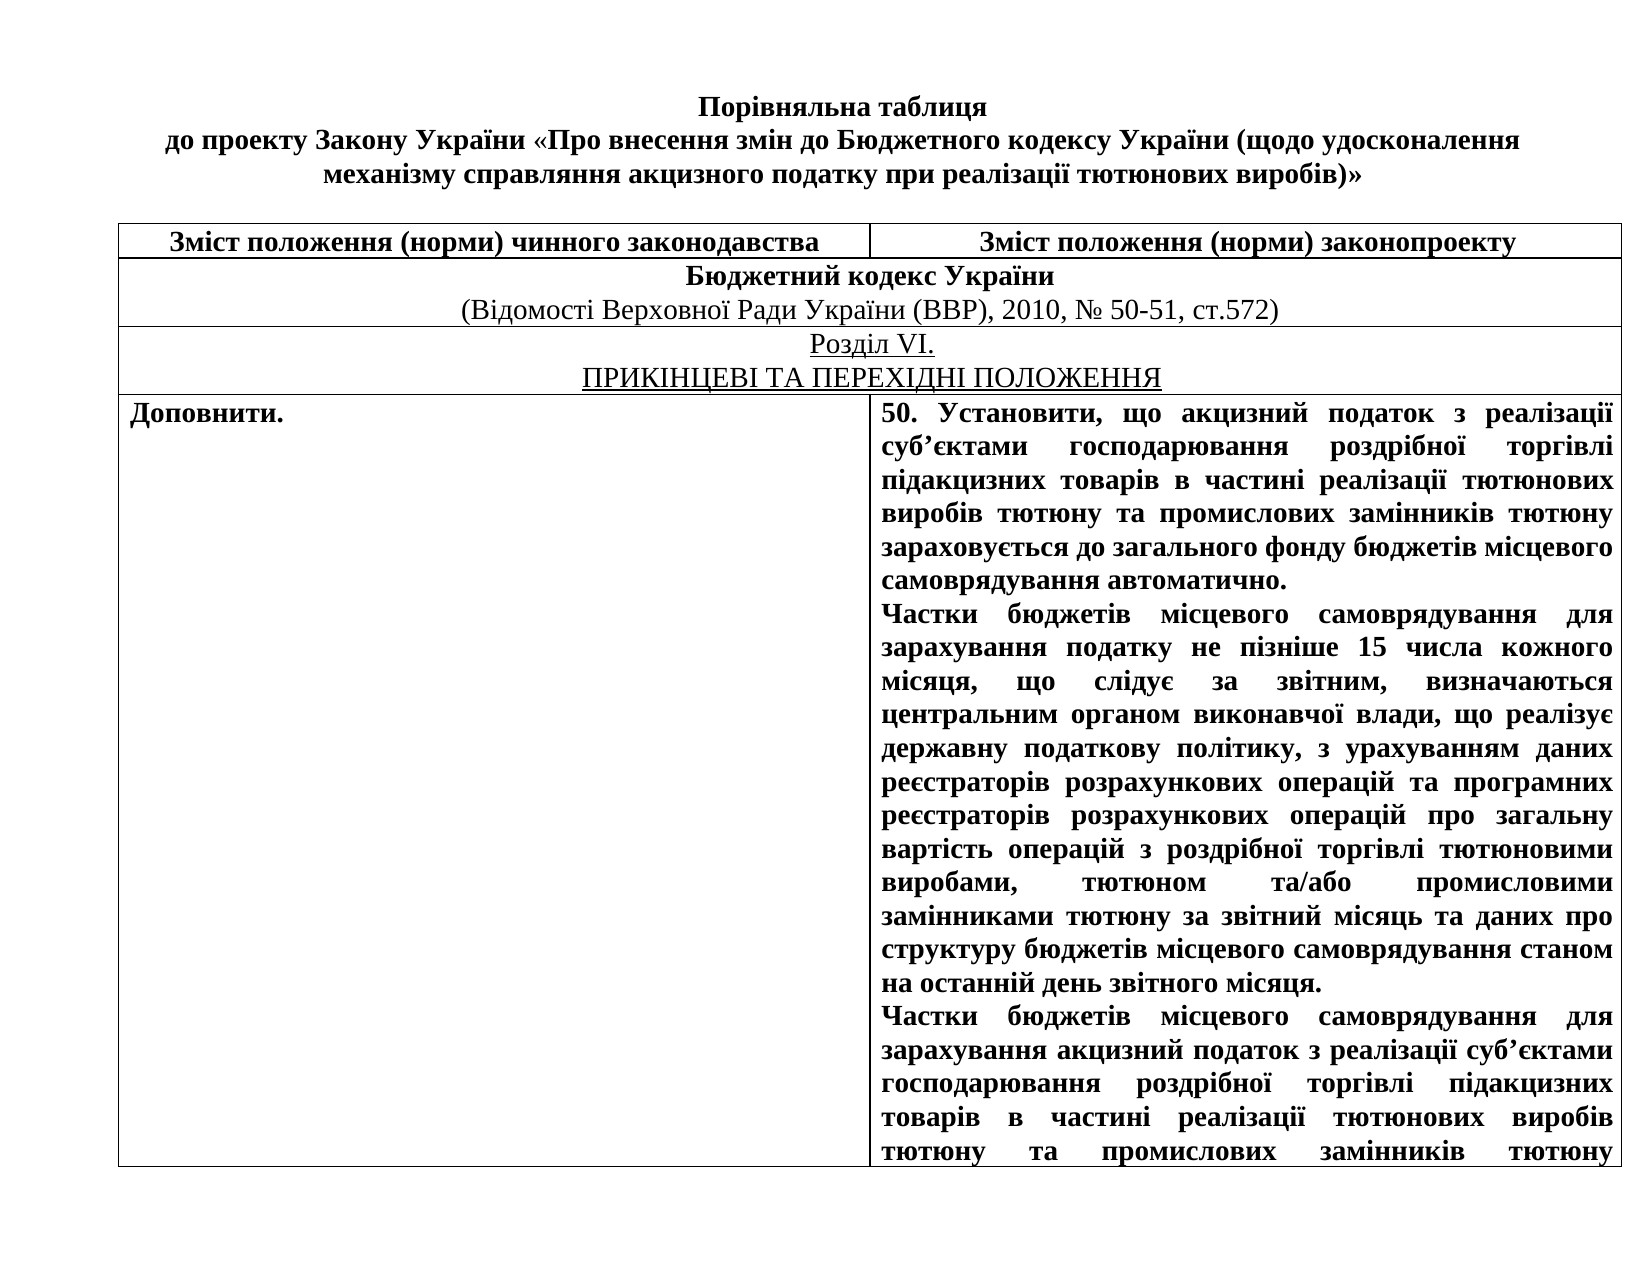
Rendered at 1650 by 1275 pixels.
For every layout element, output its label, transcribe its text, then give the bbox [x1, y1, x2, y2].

table_header Зміст положення (норми) законопроекту [871, 224, 1621, 257]
table_cell Розділ VI. ПРИКІНЦЕВІ ТА ПЕРЕХІДНІ ПОЛОЖЕННЯ [119, 327, 1621, 394]
text Порівняльна таблиця [118, 89, 1567, 122]
table_cell Бюджетний кодекс України (Відомості Верховної Ради України (ВВР), 2010, № 50-51, ст.572) [119, 259, 1621, 326]
text до проекту Закону України «Про внесення змін до Бюджетного кодексу України (щодо удосконалення механізму справляння акцизного податку при реалізації тютюнових виробів)» [118, 122, 1567, 189]
table_header Зміст положення (норми) чинного законодавства [119, 224, 869, 257]
table_cell Доповнити. [119, 395, 869, 1166]
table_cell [871, 395, 1621, 1166]
